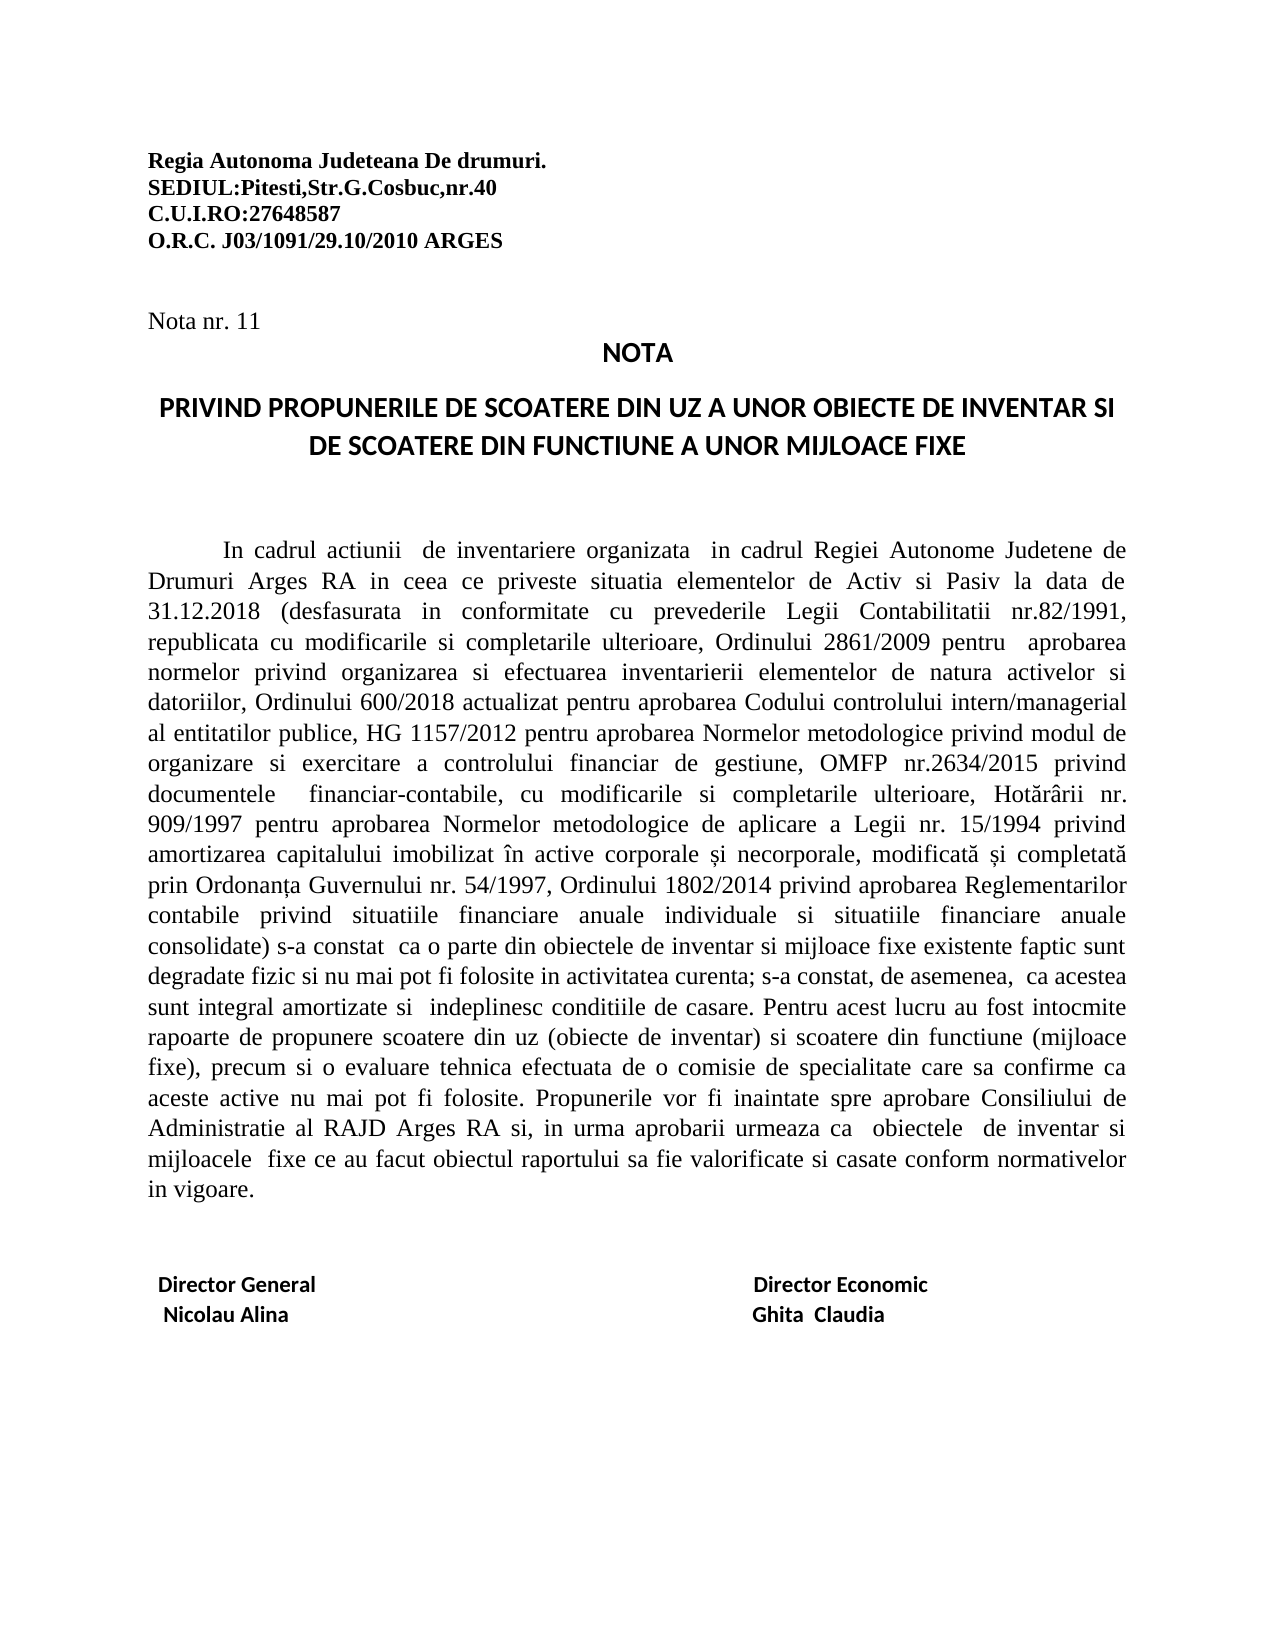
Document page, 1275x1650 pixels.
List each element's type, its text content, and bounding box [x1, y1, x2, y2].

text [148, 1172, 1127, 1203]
text In cadrul actiunii de inventariere organizata in cadrul Regiei Autonome Judetene de Drumuri Arges RA in ceea ce priveste situatia elementelor de Activ si Pasiv la data de 31.12.2018 (desfasurata in conformitate cu prevederile Legii Contabilitatii nr.82/1991, republicata cu modificarile si completarile ulterioare, Ordinului 2861/2009 pentru aprobarea normelor privind organizarea si efectuarea inventarierii elementelor de natura activelor si datoriilor, Ordinului 600/2018 actualizat pentru aprobarea Codului controlului intern/managerial al entitatilor publice, HG 1157/2012 pentru aprobarea Normelor metodologice privind modul de organizare si exercitare a controlului financiar de gestiune, OMFP nr.2634/2015 privind documentele financiar-contabile, cu modificarile si completarile ulterioare, Hotărârii nr. 909/1997 pentru aprobarea Normelor metodologice de aplicare a Legii nr. 15/1994 privind amortizarea capitalului imobilizat în active corporale și necorporale, modificată și completată prin Ordonanța Guvernului nr. 54/1997, Ordinului 1802/2014 privind aprobarea Reglementarilor contabile privind situatiile financiare anuale individuale si situatiile financiare anuale consolidate) s-a constat ca o parte din obiectele de inventar si mijloace fixe existente faptic sunt degradate fizic si nu mai pot fi folosite in activitatea curenta; s-a constat, de asemenea, ca acestea sunt integral amortizate si indeplinesc conditiile de casare. Pentru acest lucru au fost intocmite rapoarte de propunere scoatere din uz (obiecte de inventar) si scoatere din functiune (mijloace fixe), precum si o evaluare tehnica efectuata de o comisie de specialitate care sa confirme ca aceste active nu mai pot fi folosite. Propunerile vor fi inaintate spre aprobare Consiliului de Administratie al RAJD Arges RA si, in urma aprobarii urmeaza ca obiectele de inventar si mijloacele fixe ce au facut obiectul raportului sa fie valorificate si casate conform normativelor in vigoare. [148, 535, 1127, 809]
text O.R.C. J03/1091/29.10/2010 ARGES [148, 227, 1127, 253]
text C.U.I.RO:27648587 [148, 200, 1127, 227]
text PRIVIND PROPUNERILE DE SCOATERE DIN UZ A UNOR OBIECTE DE INVENTAR SI DE SCOATERE DIN FUNCTIUNE A UNOR MIJLOACE FIXE [148, 389, 1127, 462]
text SEDIUL:Pitesti,Str.G.Cosbuc,nr.40 [148, 174, 1127, 200]
text NOTA [148, 334, 1127, 370]
text Director General Director Economic [148, 1270, 1127, 1298]
text Regia Autonoma Judeteana De drumuri. [148, 148, 1127, 174]
text Nicolau Alina Ghita Claudia [148, 1300, 1127, 1328]
text Nota nr. 11 [148, 306, 1127, 334]
